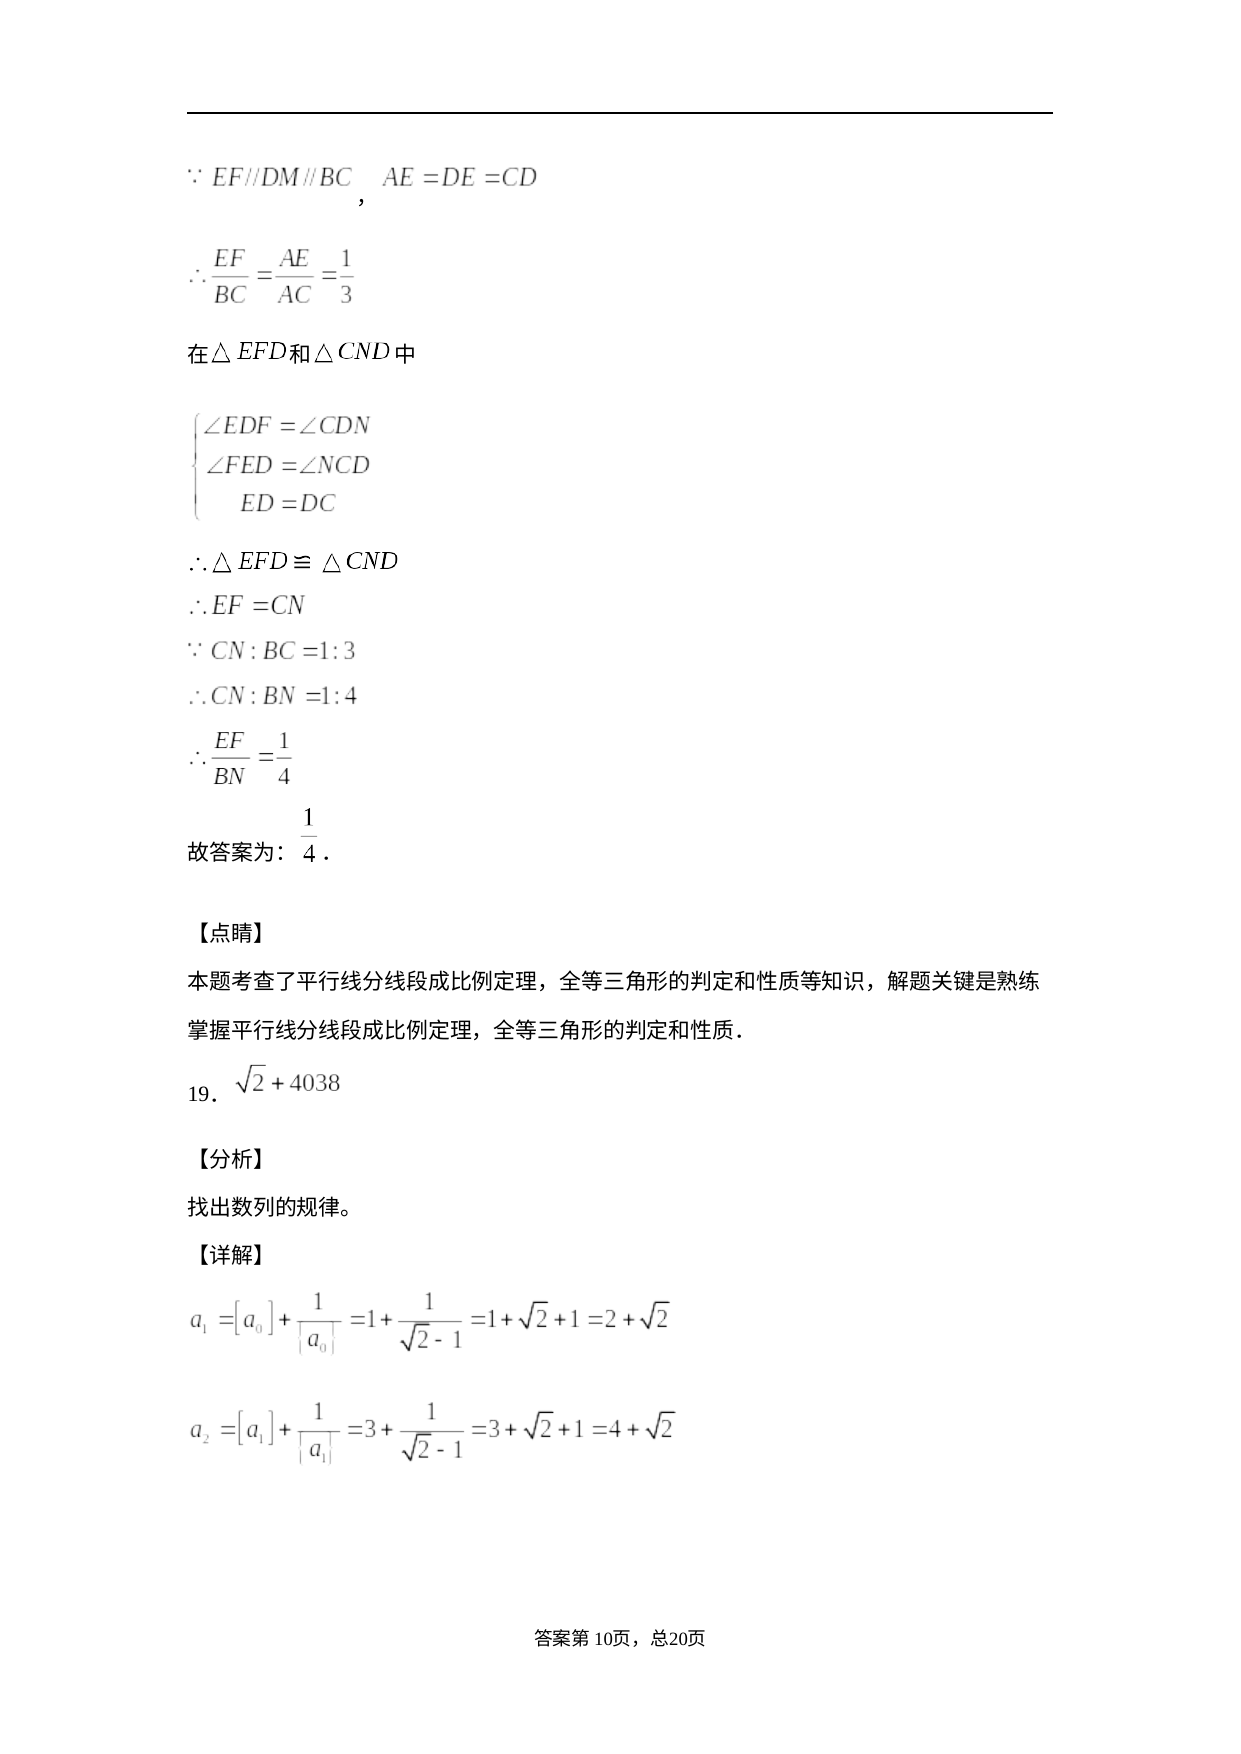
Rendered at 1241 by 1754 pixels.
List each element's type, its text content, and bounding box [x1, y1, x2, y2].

text 在和中 [187, 320, 1053, 385]
text 【点睛】 [187, 915, 1053, 948]
text 找出数列的规律。 [187, 1190, 1053, 1222]
text 【分析】 [187, 1141, 1053, 1174]
text 19． [187, 1061, 1053, 1126]
text 故答案为：． [187, 802, 1053, 899]
text 【详解】 [187, 1238, 1053, 1271]
text 本题考查了平行线分线段成比例定理，全等三角形的判定和性质等知识，解题关键是熟练掌握平行线分线段成比例定理，全等三角形的判定和性质． [187, 963, 1053, 1045]
text ， [187, 162, 1053, 227]
